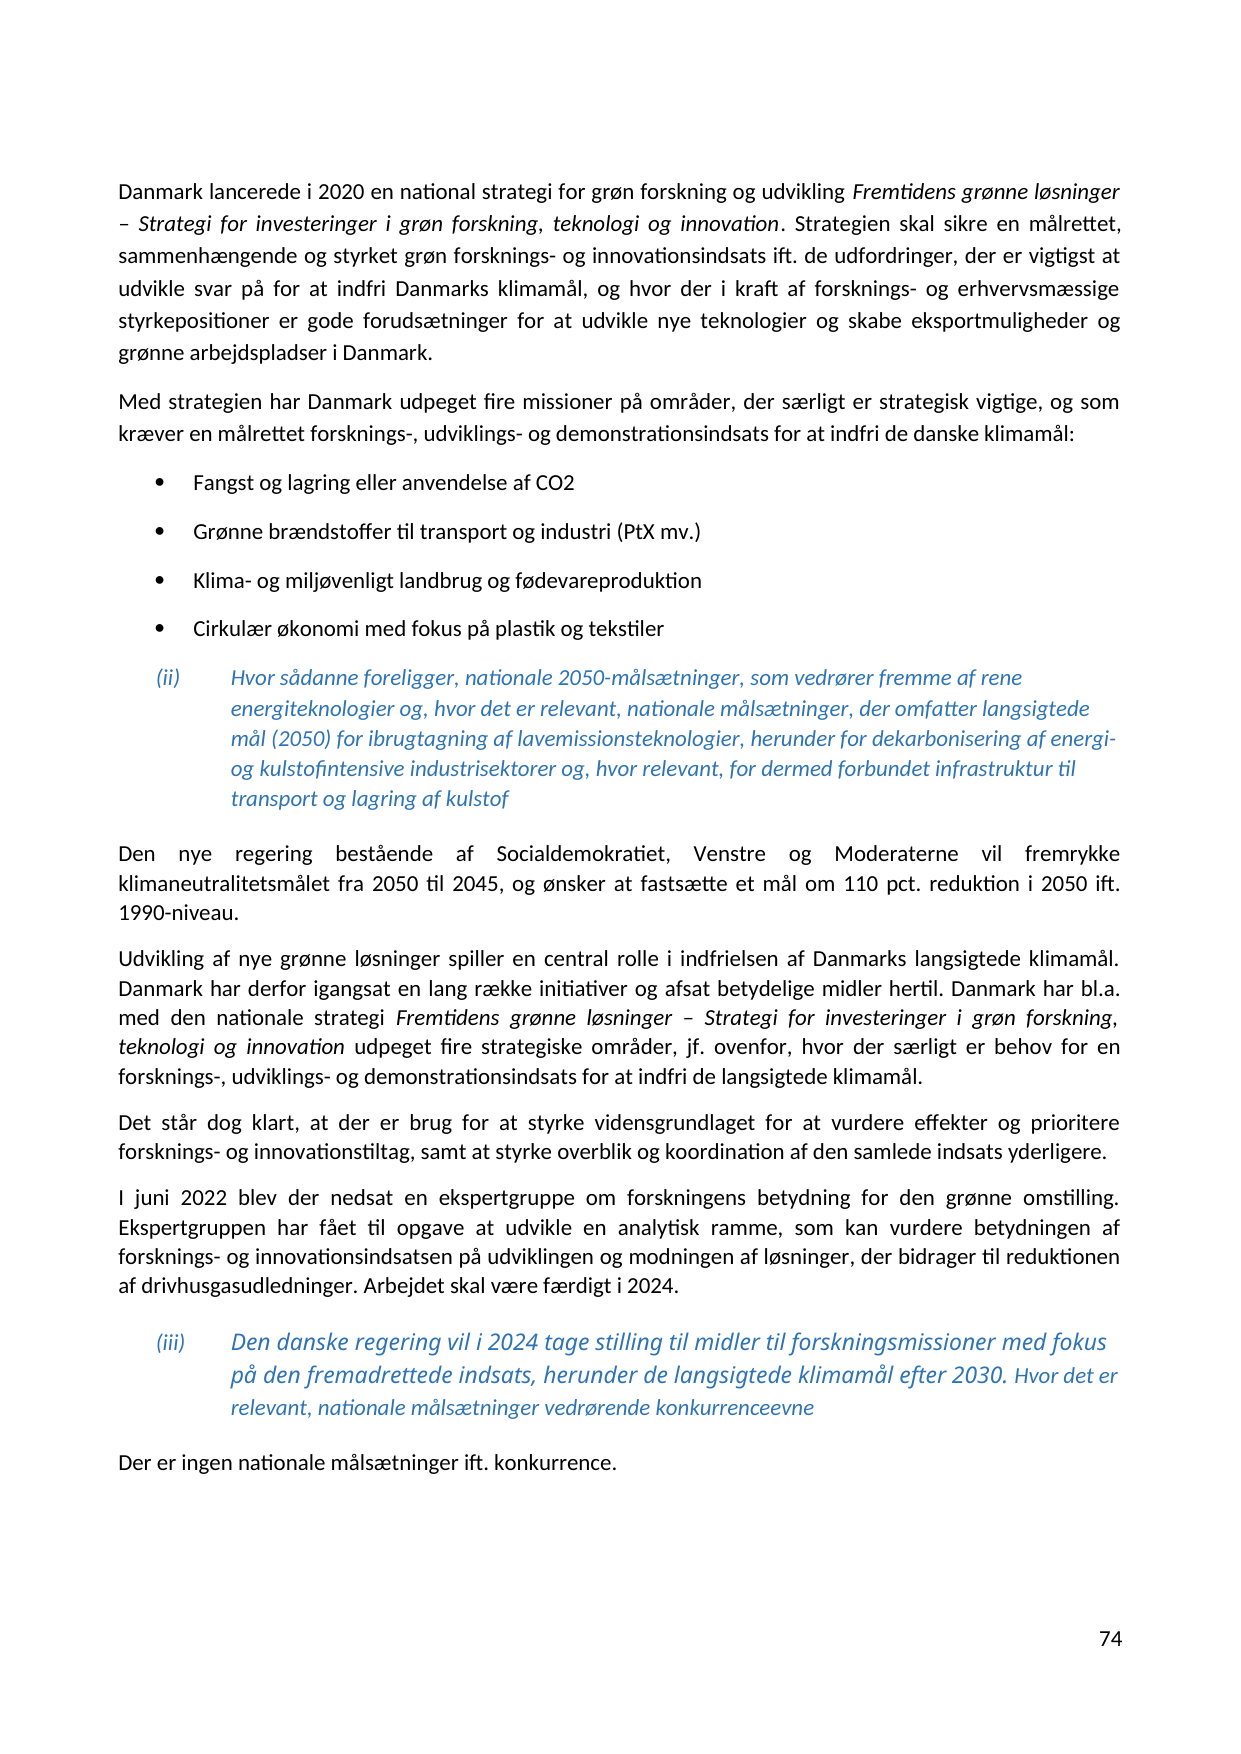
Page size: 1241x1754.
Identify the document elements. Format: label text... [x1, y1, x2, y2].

text Danmark lancerede i 2020 en national strategi for grøn forskning og udvikling Fremtidens grønne løsninger – Strategi for investeringer i grøn forskning, teknologi og innovation. Strategien skal sikre en målrettet, sammenhængende og styrket grøn forsknings- og innovationsindsats ift. de udfordringer, der er vigtigst at udvikle svar på for at indfri Danmarks klimamål, og hvor der i kraft af forsknings- og erhvervsmæssige styrkepositioner er gode forudsætninger for at udvikle nye teknologier og skabe eksportmuligheder og grønne arbejdspladser i Danmark. [118, 177, 1122, 366]
subtitle Hvor sådanne foreligger, nationale 2050-målsætninger, som vedrører fremme af rene energiteknologier og, hvor det er relevant, nationale målsætninger, der omfatter langsigtede mål (2050) for ibrugtagning af lavemissionsteknologier, herunder for dekarbonisering af energi- og kulstofintensive industrisektorer og, hvor relevant, for dermed forbundet infrastruktur til transport og lagring af kulstof [156, 663, 1122, 812]
list Fangst og lagring eller anvendelse af CO2 [156, 468, 1122, 496]
text Med strategien har Danmark udpeget fire missioner på områder, der særligt er strategisk vigtige, og som kræver en målrettet forsknings-, udviklings- og demonstrationsindsats for at indfri de danske klimamål: [118, 387, 1122, 447]
list Cirkulær økonomi med fokus på plastik og tekstiler [156, 614, 1122, 643]
list Klima- og miljøvenligt landbrug og fødevareproduktion [156, 566, 1122, 594]
text Den nye regering bestående af Socialdemokratiet, Venstre og Moderaterne vil fremrykke klimaneutralitetsmålet fra 2050 til 2045, og ønsker at fastsætte et mål om 110 pct. reduktion i 2050 ift. 1990-niveau. [118, 839, 1122, 926]
text Det står dog klart, at der er brug for at styrke vidensgrundlaget for at vurdere effekter og prioritere forsknings- og innovationstiltag, samt at styrke overblik og koordination af den samlede indsats yderligere. [118, 1108, 1122, 1165]
text Der er ingen nationale målsætninger ift. konkurrence. [118, 1448, 1122, 1476]
text I juni 2022 blev der nedsat en ekspertgruppe om forskningens betydning for den grønne omstilling. Ekspertgruppen har fået til opgave at udvikle en analytisk ramme, som kan vurdere betydningen af forsknings- og innovationsindsatsen på udviklingen og modningen af løsninger, der bidrager til reduktionen af drivhusgasudledninger. Arbejdet skal være færdigt i 2024. [118, 1183, 1122, 1299]
text Udvikling af nye grønne løsninger spiller en central rolle i indfrielsen af Danmarks langsigtede klimamål. Danmark har derfor igangsat en lang række initiativer og afsat betydelige midler hertil. Danmark har bl.a. med den nationale strategi Fremtidens grønne løsninger – Strategi for investeringer i grøn forskning, teknologi og innovation udpeget fire strategiske områder, jf. ovenfor, hvor der særligt er behov for en forsknings-, udviklings- og demonstrationsindsats for at indfri de langsigtede klimamål. [118, 944, 1122, 1090]
subtitle Den danske regering vil i 2024 tage stilling til midler til forskningsmissioner med fokus på den fremadrettede indsats, herunder de langsigtede klimamål efter 2030. Hvor det er relevant, nationale målsætninger vedrørende konkurrenceevne [156, 1326, 1122, 1421]
list Grønne brændstoffer til transport og industri (PtX mv.) [156, 517, 1122, 545]
